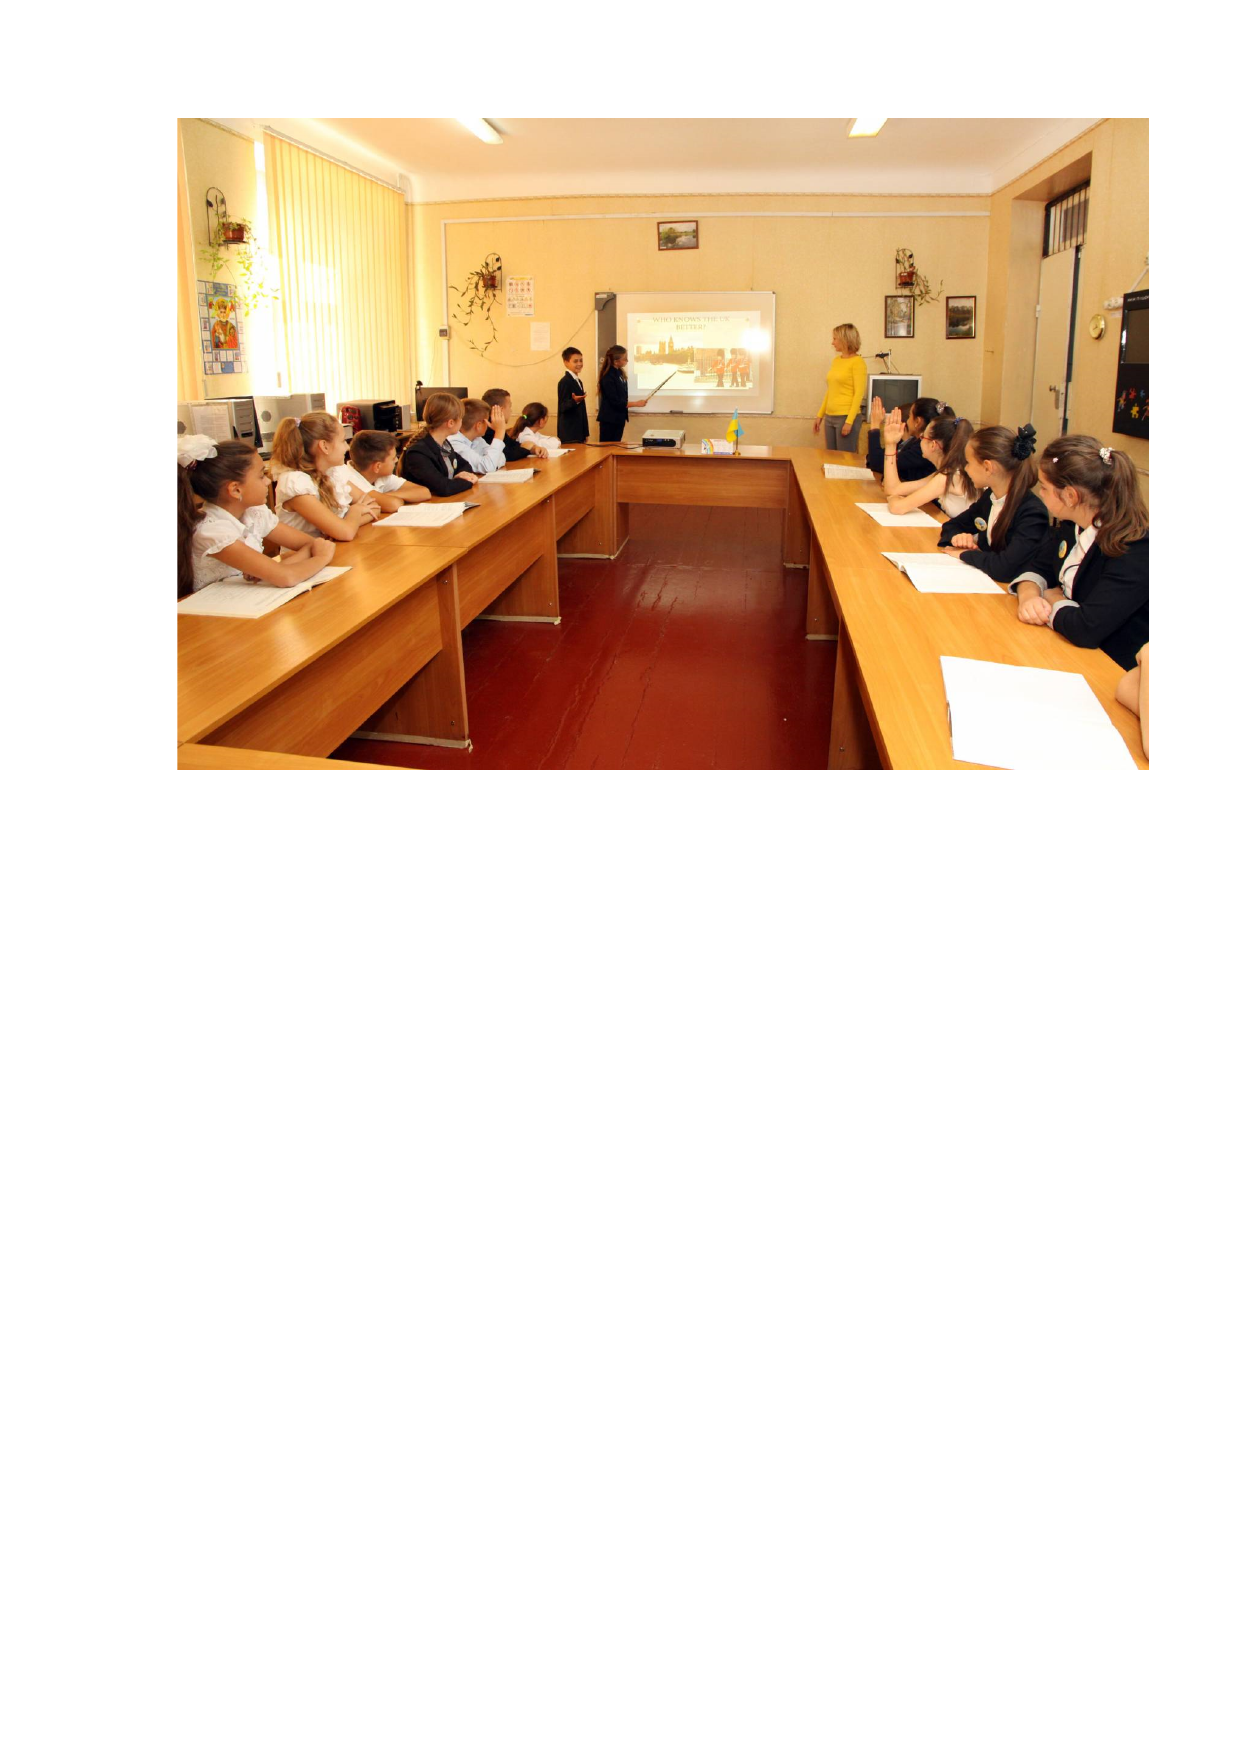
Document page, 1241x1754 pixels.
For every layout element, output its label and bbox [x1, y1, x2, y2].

picture [177, 118, 1149, 770]
